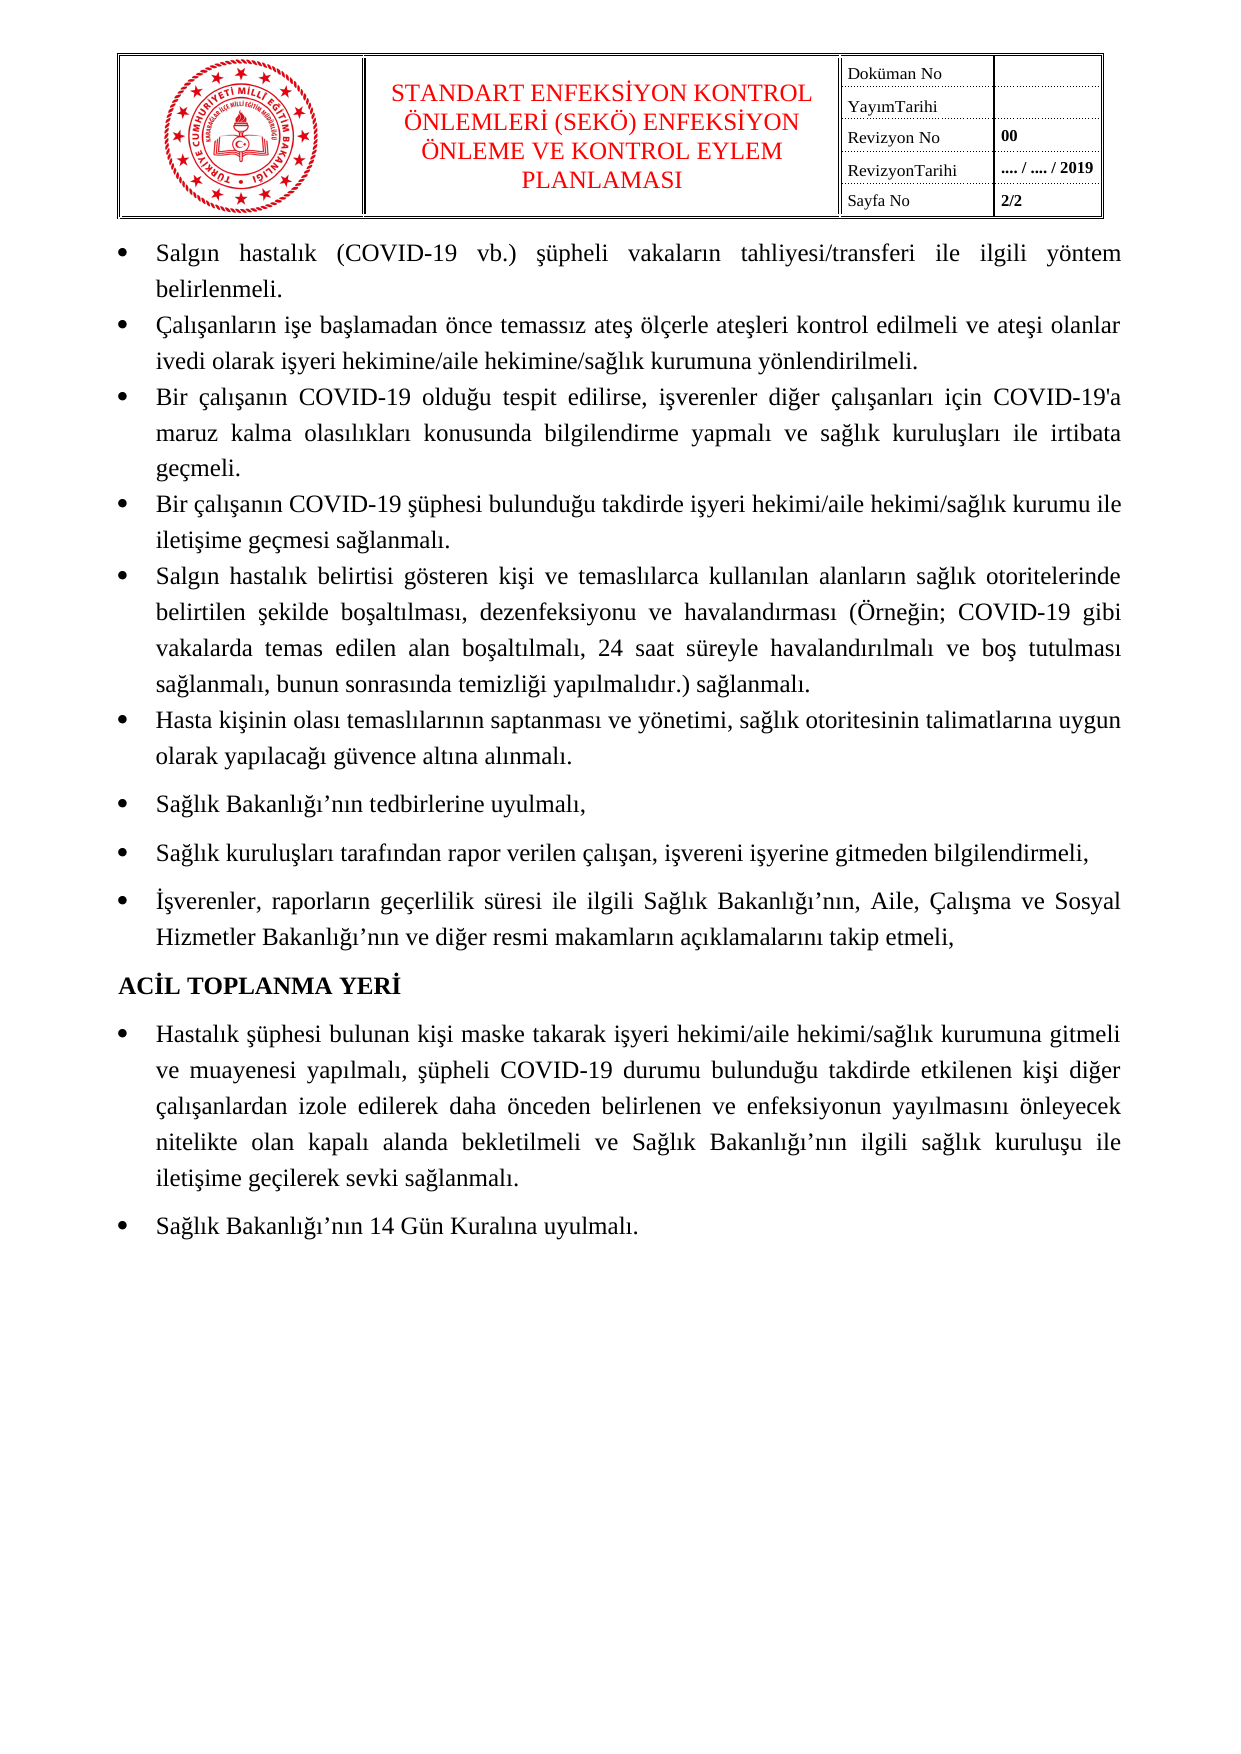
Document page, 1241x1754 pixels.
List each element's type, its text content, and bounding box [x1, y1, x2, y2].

list Çalışanların işe başlamadan önce temassız ateş ölçerle ateşleri kontrol edilmeli ve ateşi olanlar ivedi olarak işyeri hekimine/aile hekimine/sağlık kurumuna yönlendirilmeli. [118, 310, 1122, 374]
list Bir çalışanın COVID-19 olduğu tespit edilirse, işverenler diğer çalışanları için COVID-19'a maruz kalma olasılıkları konusunda bilgilendirme yapmalı ve sağlık kuruluşları ile irtibata geçmeli. [118, 382, 1122, 482]
list Hastalık şüphesi bulunan kişi maske takarak işyeri hekimi/aile hekimi/sağlık kurumuna gitmeli ve muayenesi yapılmalı, şüpheli COVID-19 durumu bulunduğu takdirde etkilenen kişi diğer çalışanlardan izole edilerek daha önceden belirlenen ve enfeksiyonun yayılmasını önleyecek nitelikte olan kapalı alanda bekletilmeli ve Sağlık Bakanlığı’nın ilgili sağlık kuruluşu ile iletişime geçilerek sevki sağlanmalı. [118, 1019, 1122, 1192]
list Salgın hastalık belirtisi gösteren kişi ve temaslılarca kullanılan alanların sağlık otoritelerinde belirtilen şekilde boşaltılması, dezenfeksiyonu ve havalandırması (Örneğin; COVID-19 gibi vakalarda temas edilen alan boşaltılmalı, 24 saat süreyle havalandırılmalı ve boş tutulması sağlanmalı, bunun sonrasında temizliği yapılmalıdır.) sağlanmalı. [118, 561, 1122, 698]
text ACİL TOPLANMA YERİ [118, 971, 1122, 999]
list Bir çalışanın COVID-19 şüphesi bulunduğu takdirde işyeri hekimi/aile hekimi/sağlık kurumu ile iletişime geçmesi sağlanmalı. [118, 489, 1122, 554]
list Sağlık kuruluşları tarafından rapor verilen çalışan, işvereni işyerine gitmeden bilgilendirmeli, [118, 838, 1122, 867]
list Salgın hastalık (COVID-19 vb.) şüpheli vakaların tahliyesi/transferi ile ilgili yöntem belirlenmeli. [118, 238, 1122, 303]
list Sağlık Bakanlığı’nın 14 Gün Kuralına uyulmalı. [118, 1211, 1122, 1240]
list İşverenler, raporların geçerlilik süresi ile ilgili Sağlık Bakanlığı’nın, Aile, Çalışma ve Sosyal Hizmetler Bakanlığı’nın ve diğer resmi makamların açıklamalarını takip etmeli, [118, 886, 1122, 951]
list Hasta kişinin olası temaslılarının saptanması ve yönetimi, sağlık otoritesinin talimatlarına uygun olarak yapılacağı güvence altına alınmalı. [118, 705, 1122, 770]
list Sağlık Bakanlığı’nın tedbirlerine uyulmalı, [118, 789, 1122, 818]
picture [164, 59, 318, 213]
